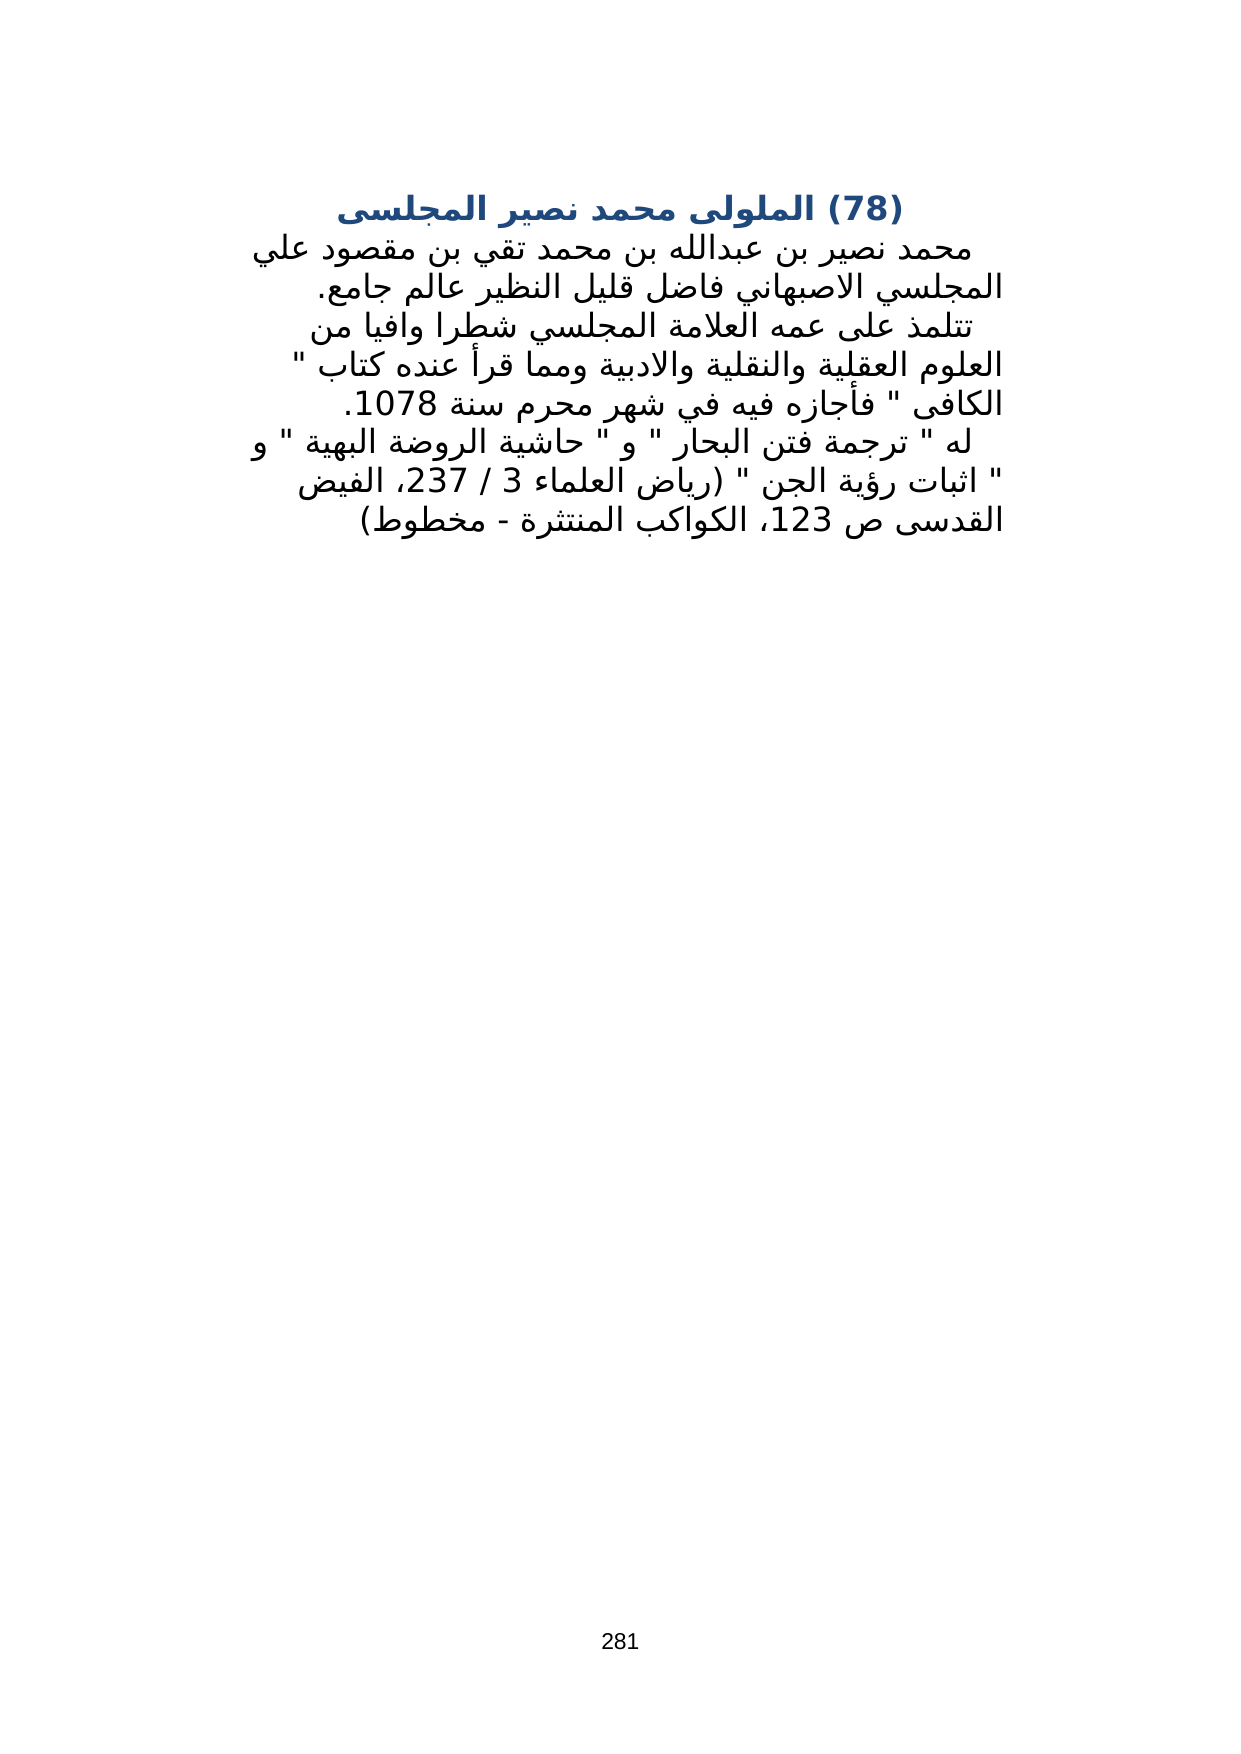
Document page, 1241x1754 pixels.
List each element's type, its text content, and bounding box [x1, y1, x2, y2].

text تتلمذ على عمه العلامة المجلسي شطرا وافيا من العلوم العقلية والنقلية والادبية ومما قرأ عنده كتاب " الكافى " فأجازه فيه في شهر محرم سنة 1078. [236, 306, 1004, 423]
subtitle (78) الملولى محمد نصير المجلسى [236, 190, 1004, 228]
text محمد نصير بن عبدالله بن محمد تقي بن مقصود علي المجلسي الاصبهاني فاضل قليل النظير عالم جامع. [236, 228, 1004, 306]
text له " ترجمة فتن البحار " و " حاشية الروضة البهية " و " اثبات رؤية الجن " (رياض العلماء 3 / 237، الفيض القدسى ص 123، الكواكب المنتثرة - مخطوط) [236, 423, 1004, 539]
